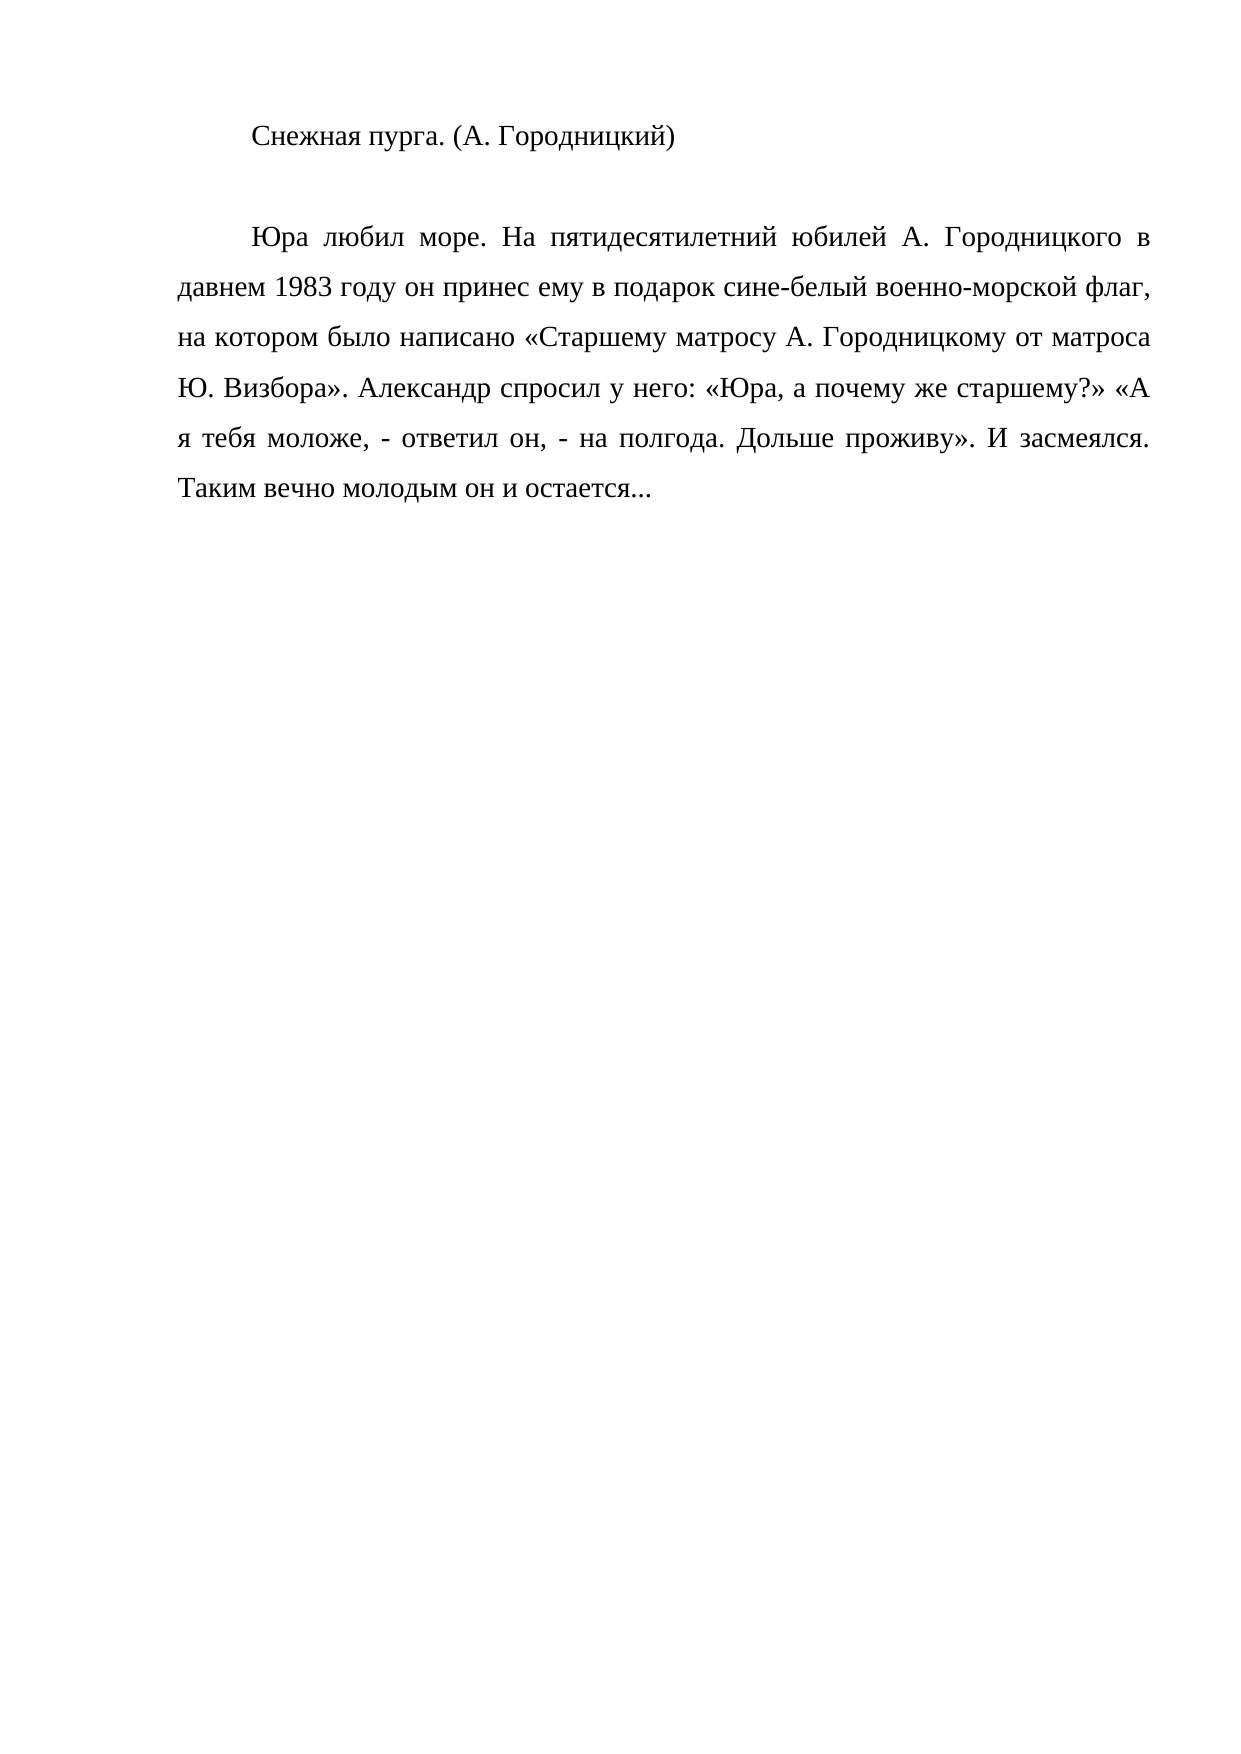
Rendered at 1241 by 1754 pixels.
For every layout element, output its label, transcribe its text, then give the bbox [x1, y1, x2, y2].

text Снежная пурга. (А. Городницкий) [177, 118, 1152, 152]
text Юра любил море. На пятидесятилетний юбилей А. Городницкого в давнем 1983 году он принес ему в подарок сине-белый военно-морской флаг, на котором было написано «Старшему матросу А. Городницкому от матроса Ю. Визбора». Александр спросил у него: «Юра, а почему же старшему?» «А я тебя моложе, - ответил он, - на полгода. Дольше проживу». И засмеялся. Таким вечно молодым он и остается... [177, 219, 1152, 504]
